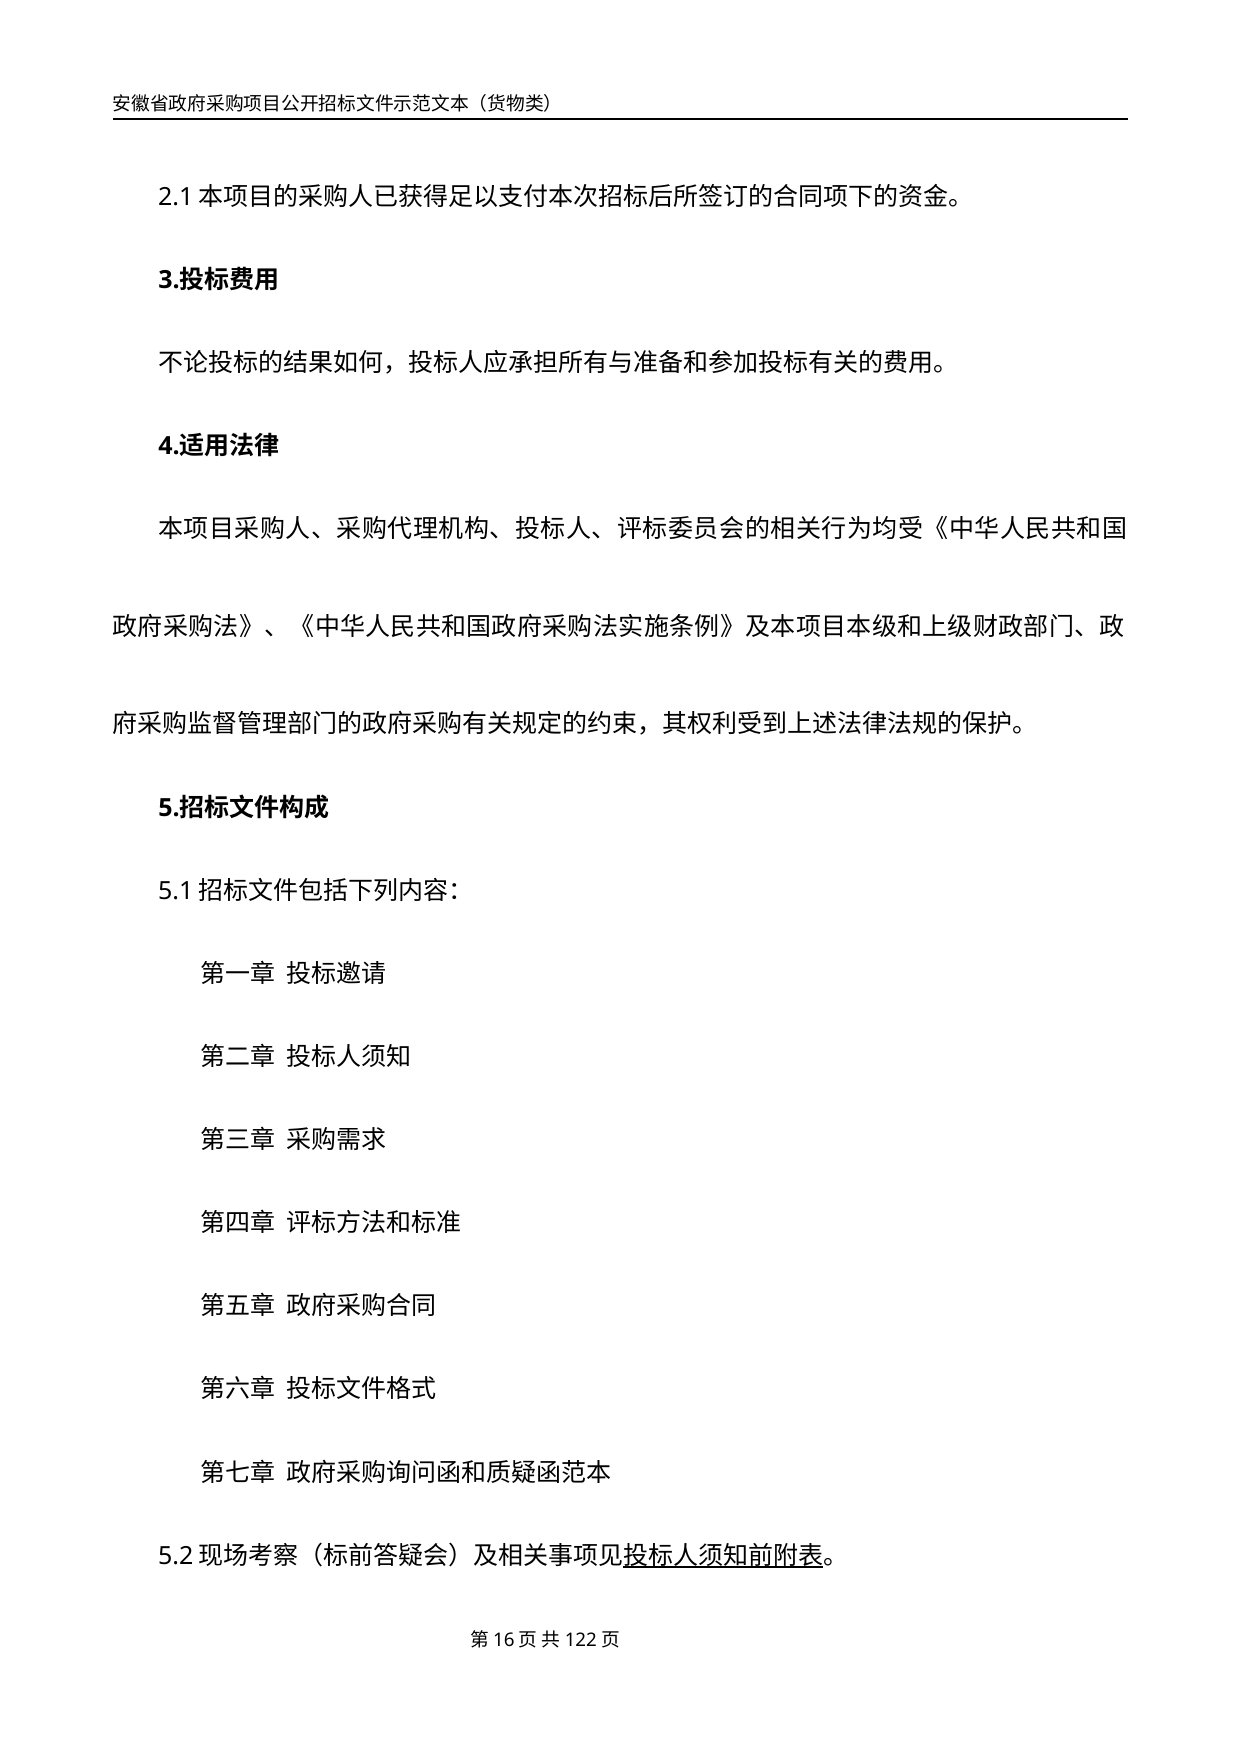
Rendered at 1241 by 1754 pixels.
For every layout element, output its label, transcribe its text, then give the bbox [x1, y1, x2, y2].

text 本项目采购人、采购代理机构、投标人、评标委员会的相关行为均受《中华人民共和国政府采购法》、《中华人民共和国政府采购法实施条例》及本项目本级和上级财政部门、政府采购监督管理部门的政府采购有关规定的约束，其权利受到上述法律法规的保护。 [112, 494, 1128, 754]
text 第三章 采购需求 [112, 1105, 1128, 1170]
text 第二章 投标人须知 [112, 1022, 1128, 1087]
text 第四章 评标方法和标准 [112, 1188, 1128, 1253]
text 4.适用法律 [112, 411, 1128, 476]
text 第一章 投标邀请 [112, 939, 1128, 1004]
text 5.2现场考察（标前答疑会）及相关事项见投标人须知前附表。 [112, 1521, 1128, 1586]
text 第七章 政府采购询问函和质疑函范本 [112, 1438, 1128, 1503]
text 不论投标的结果如何，投标人应承担所有与准备和参加投标有关的费用。 [112, 328, 1128, 393]
text 3.投标费用 [112, 245, 1128, 310]
text 5.招标文件构成 [112, 773, 1128, 838]
text 第六章 投标文件格式 [112, 1354, 1128, 1419]
text 第五章 政府采购合同 [112, 1271, 1128, 1336]
text 5.1招标文件包括下列内容： [112, 856, 1128, 921]
text 2.1本项目的采购人已获得足以支付本次招标后所签订的合同项下的资金。 [112, 162, 1128, 227]
